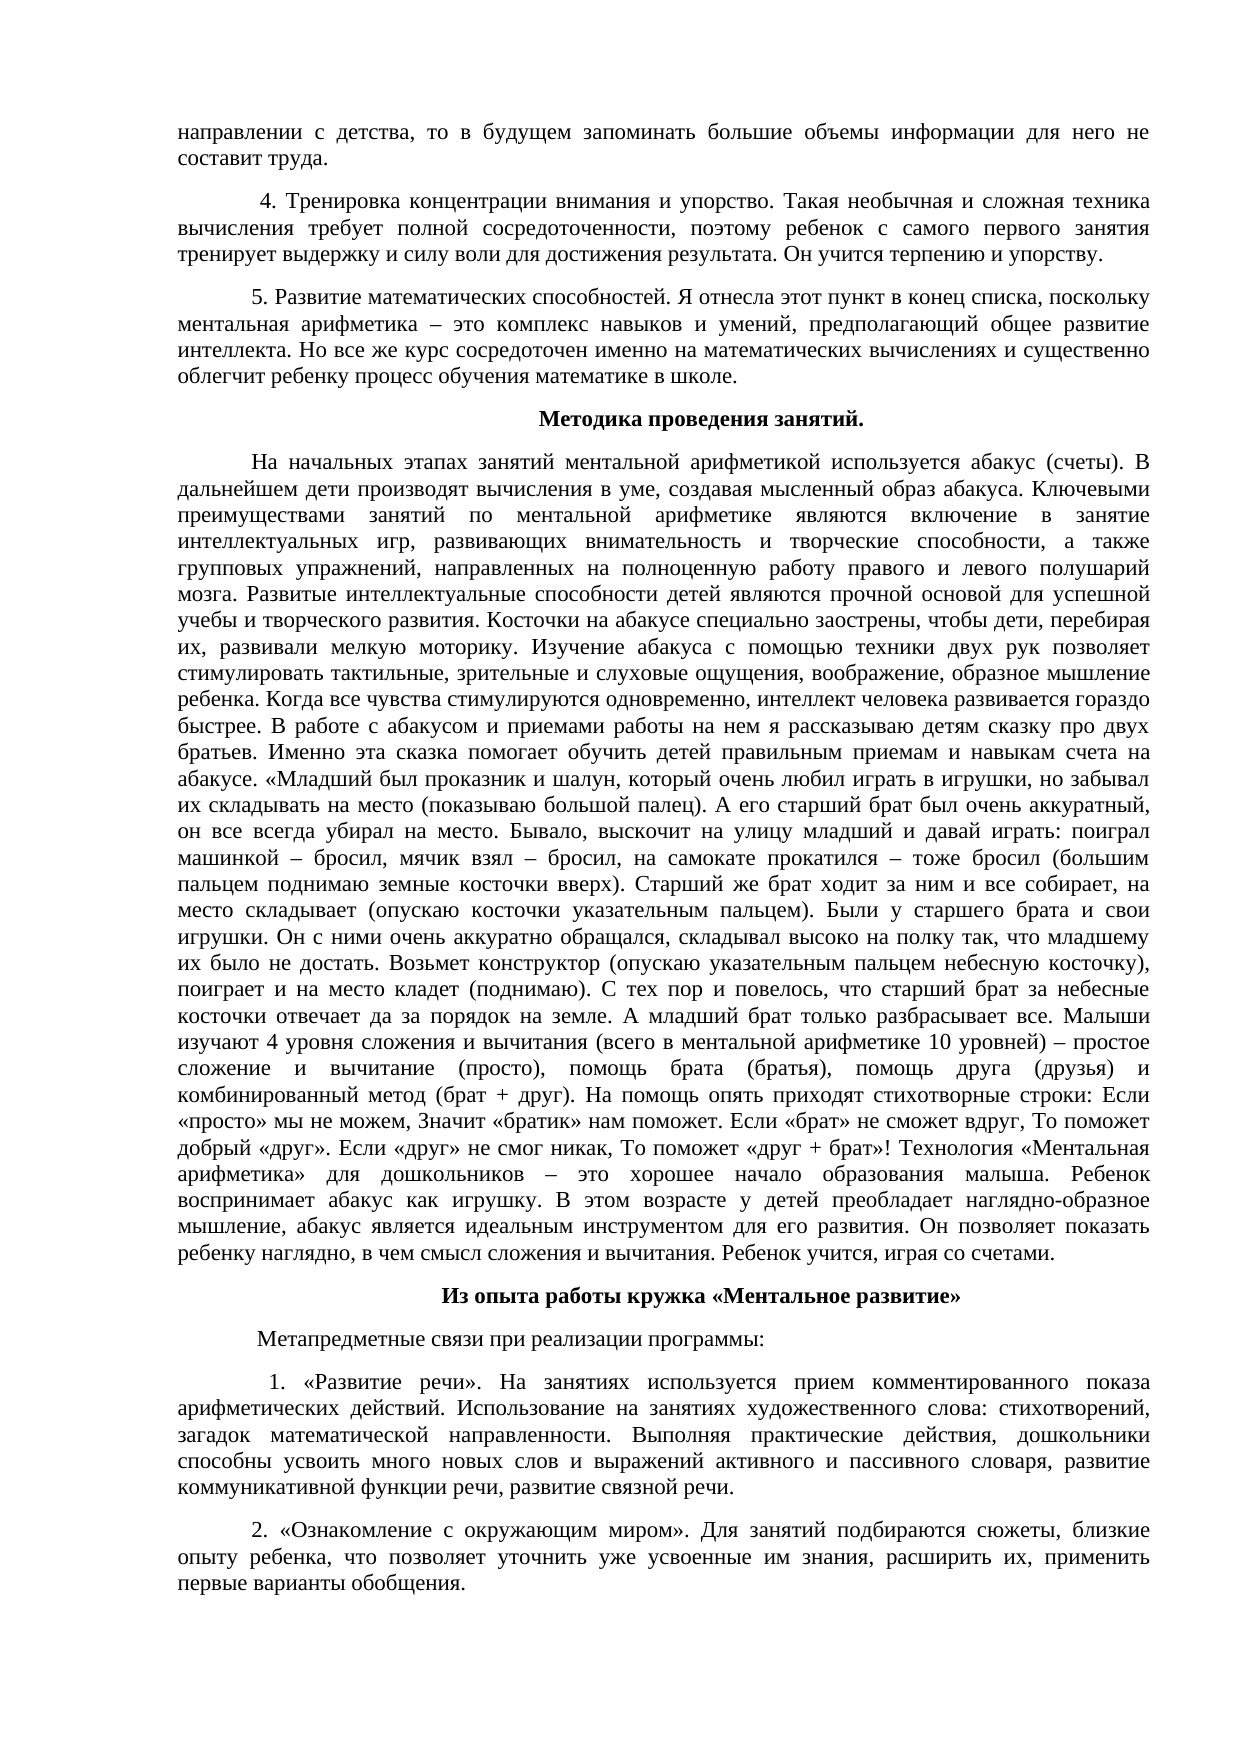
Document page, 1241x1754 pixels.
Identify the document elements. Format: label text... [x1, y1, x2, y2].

text Из опыта работы кружка «Ментальное развитие» [177, 1282, 1152, 1308]
text Метапредметные связи при реализации программы: [177, 1325, 1152, 1351]
text 5. Развитие математических способностей. Я отнесла этот пункт в конец списка, поскольку ментальная арифметика – это комплекс навыков и умений, предполагающий общее развитие интеллекта. Но все же курс сосредоточен именно на математических вычислениях и существенно облегчит ребенку процесс обучения математике в школе. [177, 283, 1152, 389]
text 2. «Ознакомление с окружающим миром». Для занятий подбираются сюжеты, близкие опыту ребенка, что позволяет уточнить уже усвоенные им знания, расширить их, применить первые варианты обобщения. [177, 1516, 1152, 1596]
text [177, 118, 1152, 171]
text Методика проведения занятий. [177, 405, 1152, 432]
text 1. «Развитие речи». На занятиях используется прием комментированного показа арифметических действий. Использование на занятиях художественного слова: стихотворений, загадок математической направленности. Выполняя практические действия, дошкольники способны усвоить много новых слов и выражений активного и пассивного словаря, развитие коммуникативной функции речи, развитие связной речи. [177, 1368, 1152, 1500]
text 4. Тренировка концентрации внимания и упорство. Такая необычная и сложная техника вычисления требует полной сосредоточенности, поэтому ребенок с самого первого занятия тренирует выдержку и силу воли для достижения результата. Он учится терпению и упорству. [177, 187, 1152, 267]
text На начальных этапах занятий ментальной арифметикой используется абакус (счеты). В дальнейшем дети производят вычисления в уме, создавая мысленный образ абакуса. Ключевыми преимуществами занятий по ментальной арифметике являются включение в занятие интеллектуальных игр, развивающих внимательность и творческие способности, а также групповых упражнений, направленных на полноценную работу правого и левого полушарий мозга. Развитые интеллектуальные способности детей являются прочной основой для успешной учебы и творческого развития. Косточки на абакусе специально заострены, чтобы дети, перебирая их, развивали мелкую моторику. Изучение абакуса с помощью техники двух рук позволяет стимулировать тактильные, зрительные и слуховые ощущения, воображение, образное мышление ребенка. Когда все чувства стимулируются одновременно, интеллект человека развивается гораздо быстрее. В работе с абакусом и приемами работы на нем я рассказываю детям сказку про двух братьев. Именно эта сказка помогает обучить детей правильным приемам и навыкам счета на абакусе. «Младший был проказник и шалун, который очень любил играть в игрушки, но забывал их складывать на место (показываю большой палец). А его старший брат был очень аккуратный, он все всегда убирал на место. Бывало, выскочит на улицу младший и давай играть: поиграл машинкой – бросил, мячик взял – бросил, на самокате прокатился – тоже бросил (большим пальцем поднимаю земные косточки вверх). Старший же брат ходит за ним и все собирает, на место складывает (опускаю косточки указательным пальцем). Были у старшего брата и свои игрушки. Он с ними очень аккуратно обращался, складывал высоко на полку так, что младшему их было не достать. Возьмет конструктор (опускаю указательным пальцем небесную косточку), поиграет и на место кладет (поднимаю). С тех пор и повелось, что старший брат за небесные косточки отвечает да за порядок на земле. А младший брат только разбрасывает все. Малыши изучают 4 уровня сложения и вычитания (всего в ментальной арифметике 10 уровней) – простое сложение и вычитание (просто), помощь брата (братья), помощь друга (друзья) и комбинированный метод (брат + друг). На помощь опять приходят стихотворные строки: Если «просто» мы не можем, Значит «братик» нам поможет. Если «брат» не сможет вдруг, То поможет добрый «друг». Если «друг» не смог никак, То поможет «друг + брат»! Технология «Ментальная арифметика» для дошкольников – это хорошее начало образования малыша. Ребенок воспринимает абакус как игрушку. В этом возрасте у детей преобладает наглядно-образное мышление, абакус является идеальным инструментом для его развития. Он позволяет показать ребенку наглядно, в чем смысл сложения и вычитания. Ребенок учится, играя со счетами. [177, 448, 1152, 1265]
